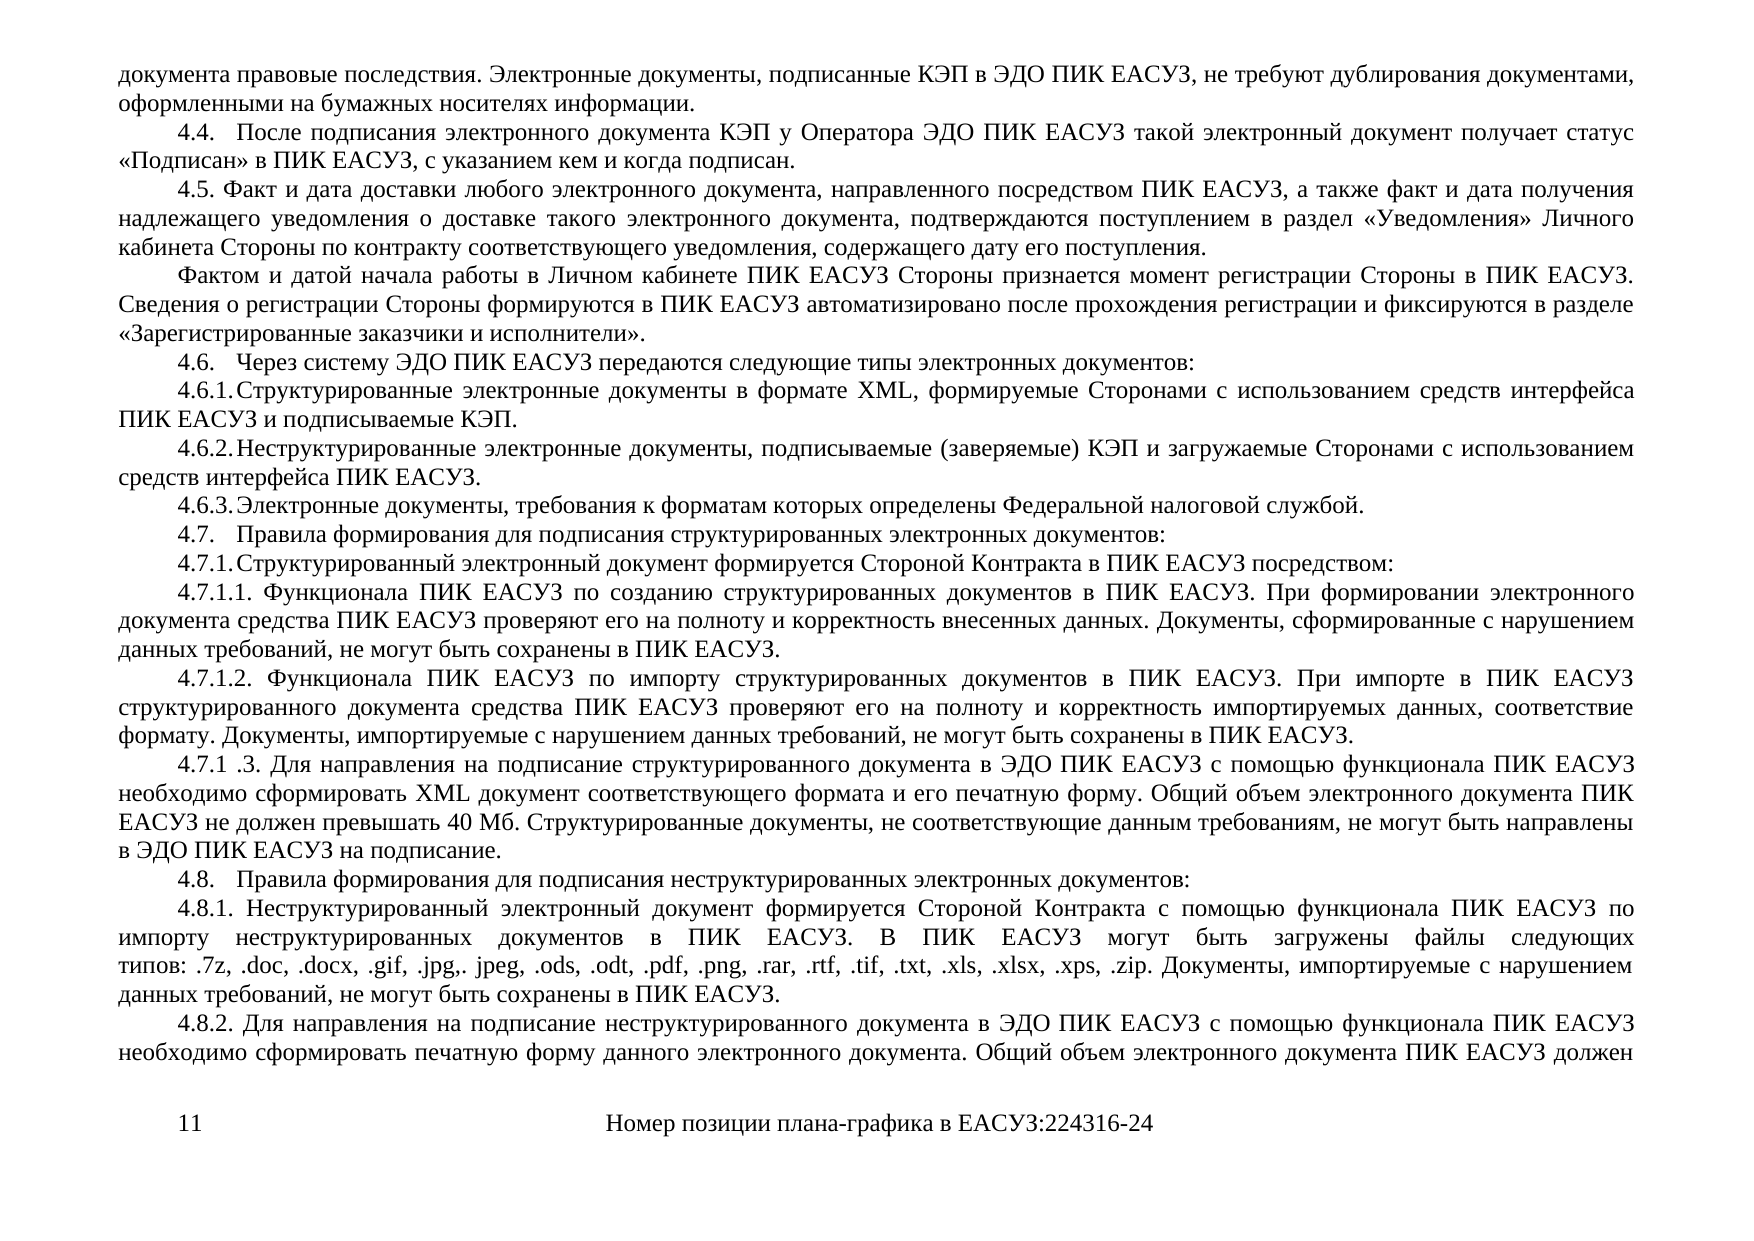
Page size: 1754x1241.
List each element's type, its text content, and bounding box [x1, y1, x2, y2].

list 4.7.1.1. Функционала ПИК ЕАСУЗ по созданию структурированных документов в ПИК ЕАСУЗ. При формировании электронного документа средства ПИК ЕАСУЗ проверяют его на полноту и корректность внесенных данных. Документы, сформированные с нарушением данных требований, не могут быть сохранены в ПИК ЕАСУЗ. [118, 577, 1636, 663]
list Фактом и датой начала работы в Личном кабинете ПИК ЕАСУЗ Стороны признается момент регистрации Стороны в ПИК ЕАСУЗ. Сведения о регистрации Стороны формируются в ПИК ЕАСУЗ автоматизировано после прохождения регистрации и фиксируются в разделе «Зарегистрированные заказчики и исполнители». [118, 260, 1636, 347]
list 4.8. Правила формирования для подписания неструктурированных электронных документов: [118, 864, 1636, 893]
list 4.6.3. Электронные документы, требования к форматам которых определены Федеральной налоговой службой. [118, 490, 1636, 519]
list 4.7.1.2. Функционала ПИК ЕАСУЗ по импорту структурированных документов в ПИК ЕАСУЗ. При импорте в ПИК ЕАСУЗ структурированного документа средства ПИК ЕАСУЗ проверяют его на полноту и корректность импортируемых данных, соответствие формату. Документы, импортируемые с нарушением данных требований, не могут быть сохранены в ПИК ЕАСУЗ. [118, 663, 1636, 749]
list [118, 59, 1636, 117]
list 4.5. Факт и дата доставки любого электронного документа, направленного посредством ПИК ЕАСУЗ, а также факт и дата получения надлежащего уведомления о доставке такого электронного документа, подтверждаются поступлением в раздел «Уведомления» Личного кабинета Стороны по контракту соответствующего уведомления, содержащего дату его поступления. [118, 174, 1636, 260]
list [118, 1008, 1636, 1065]
list 4.7.1. Структурированный электронный документ формируется Стороной Контракта в ПИК ЕАСУЗ посредством: [118, 548, 1636, 577]
list 4.6.2. Неструктурированные электронные документы, подписываемые (заверяемые) КЭП и загружаемые Сторонами с использованием средств интерфейса ПИК ЕАСУЗ. [118, 433, 1636, 490]
list 4.6. Через систему ЭДО ПИК ЕАСУЗ передаются следующие типы электронных документов: [118, 347, 1636, 375]
list 4.7.1 .3. Для направления на подписание структурированного документа в ЭДО ПИК ЕАСУЗ с помощью функционала ПИК ЕАСУЗ необходимо сформировать XML документ соответствующего формата и его печатную форму. Общий объем электронного документа ПИК ЕАСУЗ не должен превышать 40 Мб. Структурированные документы, не соответствующие данным требованиям, не могут быть направлены в ЭДО ПИК ЕАСУЗ на подписание. [118, 749, 1636, 864]
list 4.7. Правила формирования для подписания структурированных электронных документов: [118, 519, 1636, 548]
list 4.8.1. Неструктурированный электронный документ формируется Стороной Контракта с помощью функционала ПИК ЕАСУЗ по импорту неструктурированных документов в ПИК ЕАСУЗ. В ПИК ЕАСУЗ могут быть загружены файлы следующих типов: .7z, .doc, .docx, .gif, .jpg,. jpeg, .ods, .odt, .pdf, .png, .rar, .rtf, .tif, .txt, .xls, .xlsx, .xps, .zip. Документы, импортируемые с нарушением данных требований, не могут быть сохранены в ПИК ЕАСУЗ. [118, 893, 1636, 1008]
list 4.4. После подписания электронного документа КЭП у Оператора ЭДО ПИК ЕАСУЗ такой электронный документ получает статус «Подписан» в ПИК ЕАСУЗ, с указанием кем и когда подписан. [118, 117, 1636, 174]
list 4.6.1. Структурированные электронные документы в формате XML, формируемые Сторонами с использованием средств интерфейса ПИК ЕАСУЗ и подписываемые КЭП. [118, 375, 1636, 433]
